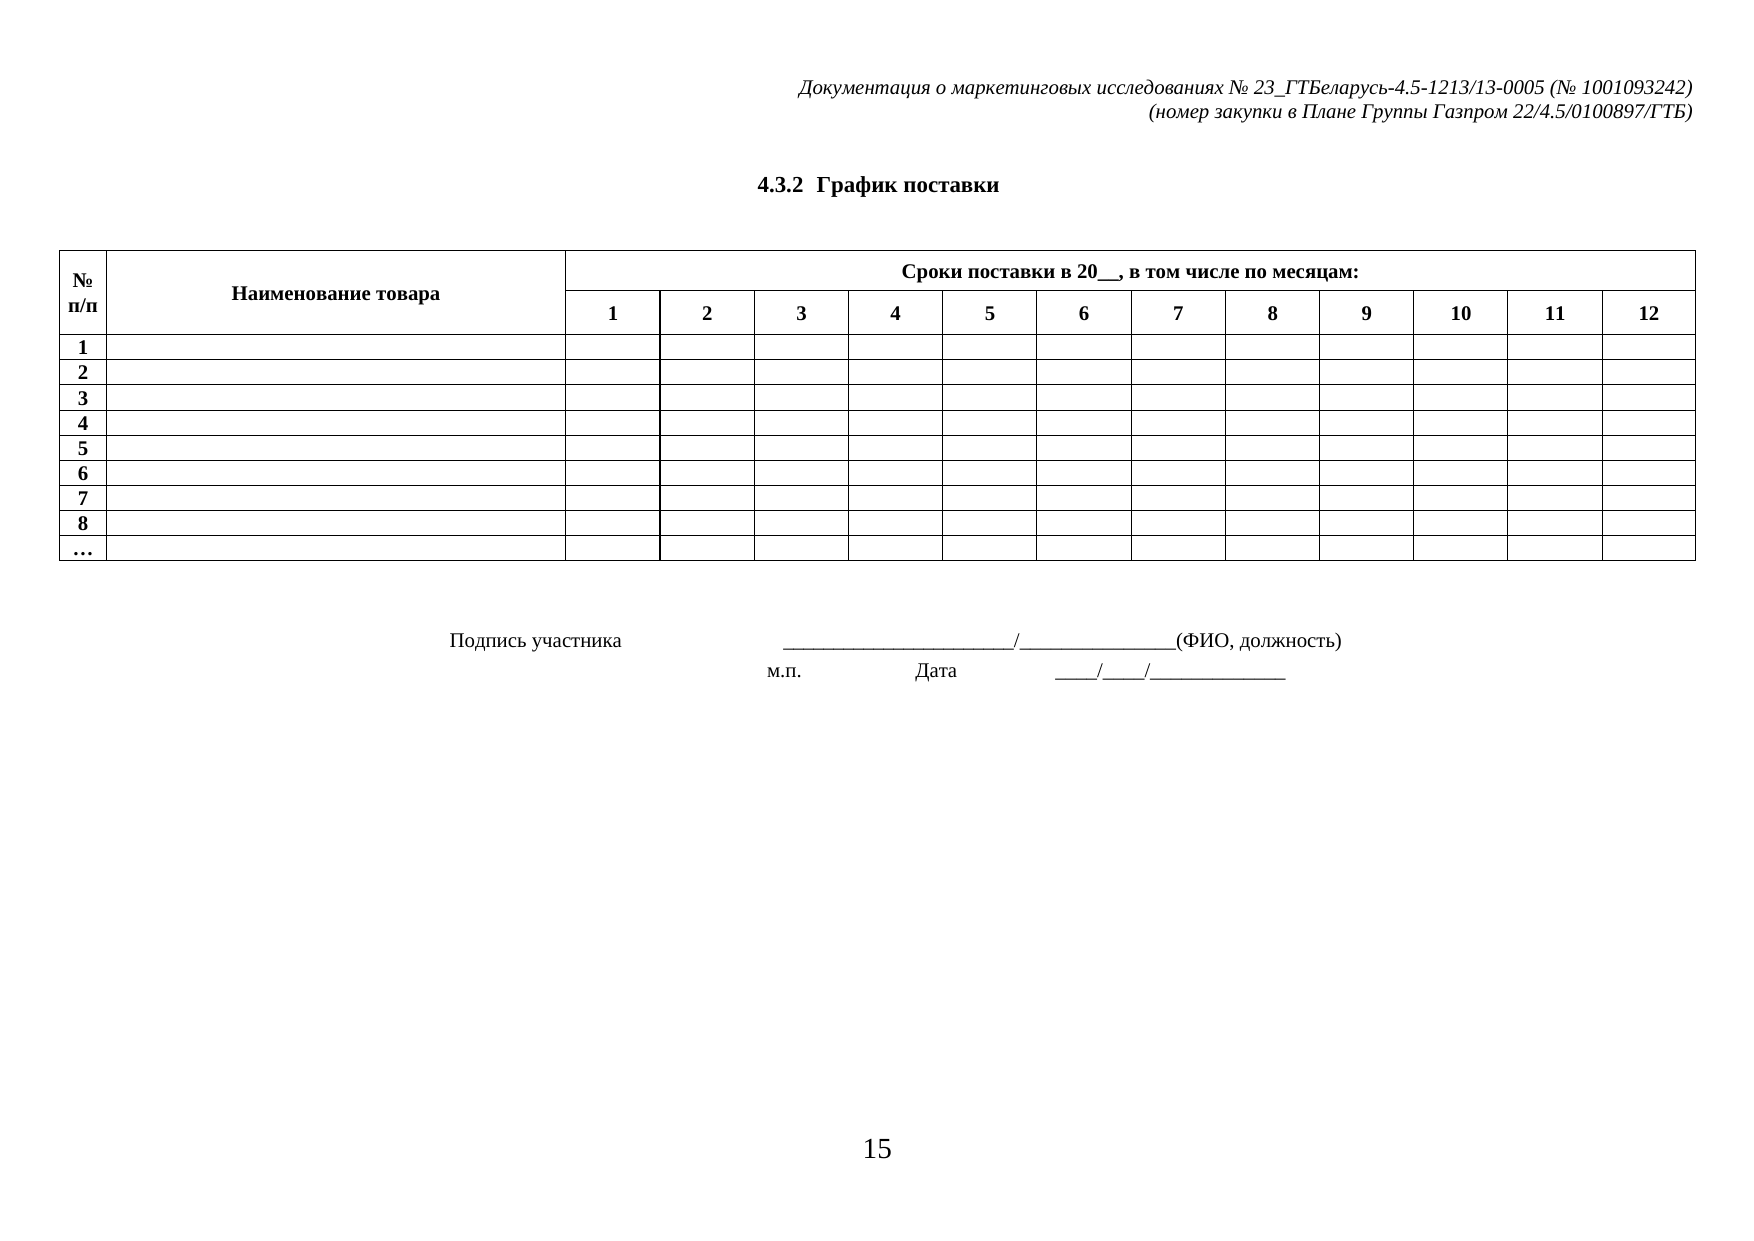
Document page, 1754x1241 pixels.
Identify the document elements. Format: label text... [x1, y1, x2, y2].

table_cell [1414, 385, 1507, 409]
table_cell [107, 335, 565, 359]
table_cell [1603, 461, 1695, 485]
table_cell [661, 360, 754, 384]
table_cell 4 [60, 411, 106, 434]
table_cell 8 [1226, 291, 1319, 334]
table_cell 11 [1508, 291, 1602, 334]
table_cell [1320, 436, 1413, 460]
table_cell [755, 411, 848, 434]
table_cell [1037, 511, 1131, 535]
table_cell [1508, 536, 1602, 560]
table_cell [1414, 360, 1507, 384]
table_cell [1320, 385, 1413, 409]
table_cell [849, 360, 942, 384]
table_cell [1320, 461, 1413, 485]
table_cell 6 [60, 461, 106, 485]
table_cell [1414, 411, 1507, 434]
table_cell 7 [1132, 291, 1225, 334]
table_cell [107, 511, 565, 535]
table_cell [1508, 436, 1602, 460]
table_cell [1132, 335, 1225, 359]
table_cell [1132, 411, 1225, 434]
table_cell [661, 511, 754, 535]
table_cell [943, 511, 1036, 535]
table_cell 3 [60, 385, 106, 409]
table_cell [755, 436, 848, 460]
table_cell [566, 461, 659, 485]
table_cell [849, 411, 942, 434]
table_cell [1320, 536, 1413, 560]
table_cell [566, 511, 659, 535]
table_cell [1603, 385, 1695, 409]
table_cell [107, 536, 565, 560]
table_cell [566, 335, 659, 359]
table_cell [849, 486, 942, 510]
table_cell [566, 486, 659, 510]
table_cell [755, 486, 848, 510]
table_cell [661, 411, 754, 434]
table_cell [1037, 486, 1131, 510]
table_cell 2 [60, 360, 106, 384]
table_cell 9 [1320, 291, 1413, 334]
table_cell [943, 436, 1036, 460]
table_cell [107, 436, 565, 460]
table_cell [943, 335, 1036, 359]
table_cell [943, 536, 1036, 560]
table_cell 5 [943, 291, 1036, 334]
table_cell 8 [60, 511, 106, 535]
table_cell [1603, 335, 1695, 359]
table_cell 7 [60, 486, 106, 510]
table_cell [1132, 461, 1225, 485]
table_cell [661, 436, 754, 460]
table_cell [755, 335, 848, 359]
table_cell [1508, 461, 1602, 485]
table_cell [1132, 486, 1225, 510]
table_cell [943, 360, 1036, 384]
table_cell [1320, 335, 1413, 359]
table_cell [1037, 360, 1131, 384]
table_cell [1603, 360, 1695, 384]
text Подпись участника /_______________(ФИО, должность) [96, 628, 1695, 652]
table_cell 5 [60, 436, 106, 460]
table_cell [755, 536, 848, 560]
table_cell [1508, 385, 1602, 409]
table_cell [1414, 511, 1507, 535]
table_cell [566, 436, 659, 460]
table_cell [1603, 486, 1695, 510]
table_cell [849, 461, 942, 485]
table_header № п/п [60, 251, 106, 334]
table_cell [107, 461, 565, 485]
table_cell [1414, 335, 1507, 359]
table_cell [943, 486, 1036, 510]
table_cell [661, 461, 754, 485]
table_header Сроки поставки в 20__, в том числе по месяцам: [566, 251, 1695, 290]
table_cell [1132, 385, 1225, 409]
table_cell [107, 411, 565, 434]
table_cell [943, 461, 1036, 485]
table_cell 2 [661, 291, 754, 334]
table_cell [566, 411, 659, 434]
table_cell [1603, 511, 1695, 535]
table_cell [849, 385, 942, 409]
table_cell [1414, 486, 1507, 510]
table_cell 12 [1603, 291, 1695, 334]
table_cell [943, 385, 1036, 409]
table_cell [661, 385, 754, 409]
table_cell [661, 486, 754, 510]
table_cell [661, 536, 754, 560]
table_cell [1320, 486, 1413, 510]
table_cell [1132, 536, 1225, 560]
table_cell [1226, 411, 1319, 434]
table_header Наименование товара [107, 251, 565, 334]
table_cell [1603, 436, 1695, 460]
table_cell 10 [1414, 291, 1507, 334]
text м.п. Дата ____/____/_____________ [326, 658, 1695, 682]
table_cell [566, 536, 659, 560]
table_cell 6 [1037, 291, 1131, 334]
table_cell [1132, 360, 1225, 384]
table_cell [1037, 536, 1131, 560]
table_cell [1508, 486, 1602, 510]
table_cell [566, 360, 659, 384]
table_cell [1603, 536, 1695, 560]
table_cell [661, 335, 754, 359]
table_cell [107, 486, 565, 510]
table_cell [1603, 411, 1695, 434]
table_cell [1132, 511, 1225, 535]
table_cell [1037, 411, 1131, 434]
table_cell [1132, 436, 1225, 460]
table_cell 3 [755, 291, 848, 334]
table_cell [1320, 360, 1413, 384]
table_cell [1320, 411, 1413, 434]
table_cell [1037, 436, 1131, 460]
table_cell [1226, 486, 1319, 510]
table_cell [849, 335, 942, 359]
table_cell [1508, 411, 1602, 434]
table_cell … [60, 536, 106, 560]
table_cell [1508, 360, 1602, 384]
list График поставки [59, 171, 1698, 198]
table_cell [1414, 536, 1507, 560]
table_cell [1226, 360, 1319, 384]
table_cell [1414, 436, 1507, 460]
table_cell [1226, 385, 1319, 409]
table_cell [849, 511, 942, 535]
table_cell [1037, 461, 1131, 485]
table_cell [849, 436, 942, 460]
table_cell [1037, 385, 1131, 409]
table_cell [1226, 461, 1319, 485]
table_cell [1226, 335, 1319, 359]
table_cell [566, 385, 659, 409]
table_cell 1 [60, 335, 106, 359]
table_cell [1414, 461, 1507, 485]
table_cell [1226, 536, 1319, 560]
table_cell [1508, 335, 1602, 359]
table_cell [1320, 511, 1413, 535]
table_cell [107, 385, 565, 409]
table_cell [755, 511, 848, 535]
table_cell [755, 360, 848, 384]
table_cell [849, 536, 942, 560]
table_cell 4 [849, 291, 942, 334]
table_cell [1226, 511, 1319, 535]
table_cell [1037, 335, 1131, 359]
table_cell [755, 461, 848, 485]
table_cell [755, 385, 848, 409]
table_cell 1 [566, 291, 659, 334]
table_cell [107, 360, 565, 384]
table_cell [1508, 511, 1602, 535]
table_cell [943, 411, 1036, 434]
table_cell [1226, 436, 1319, 460]
